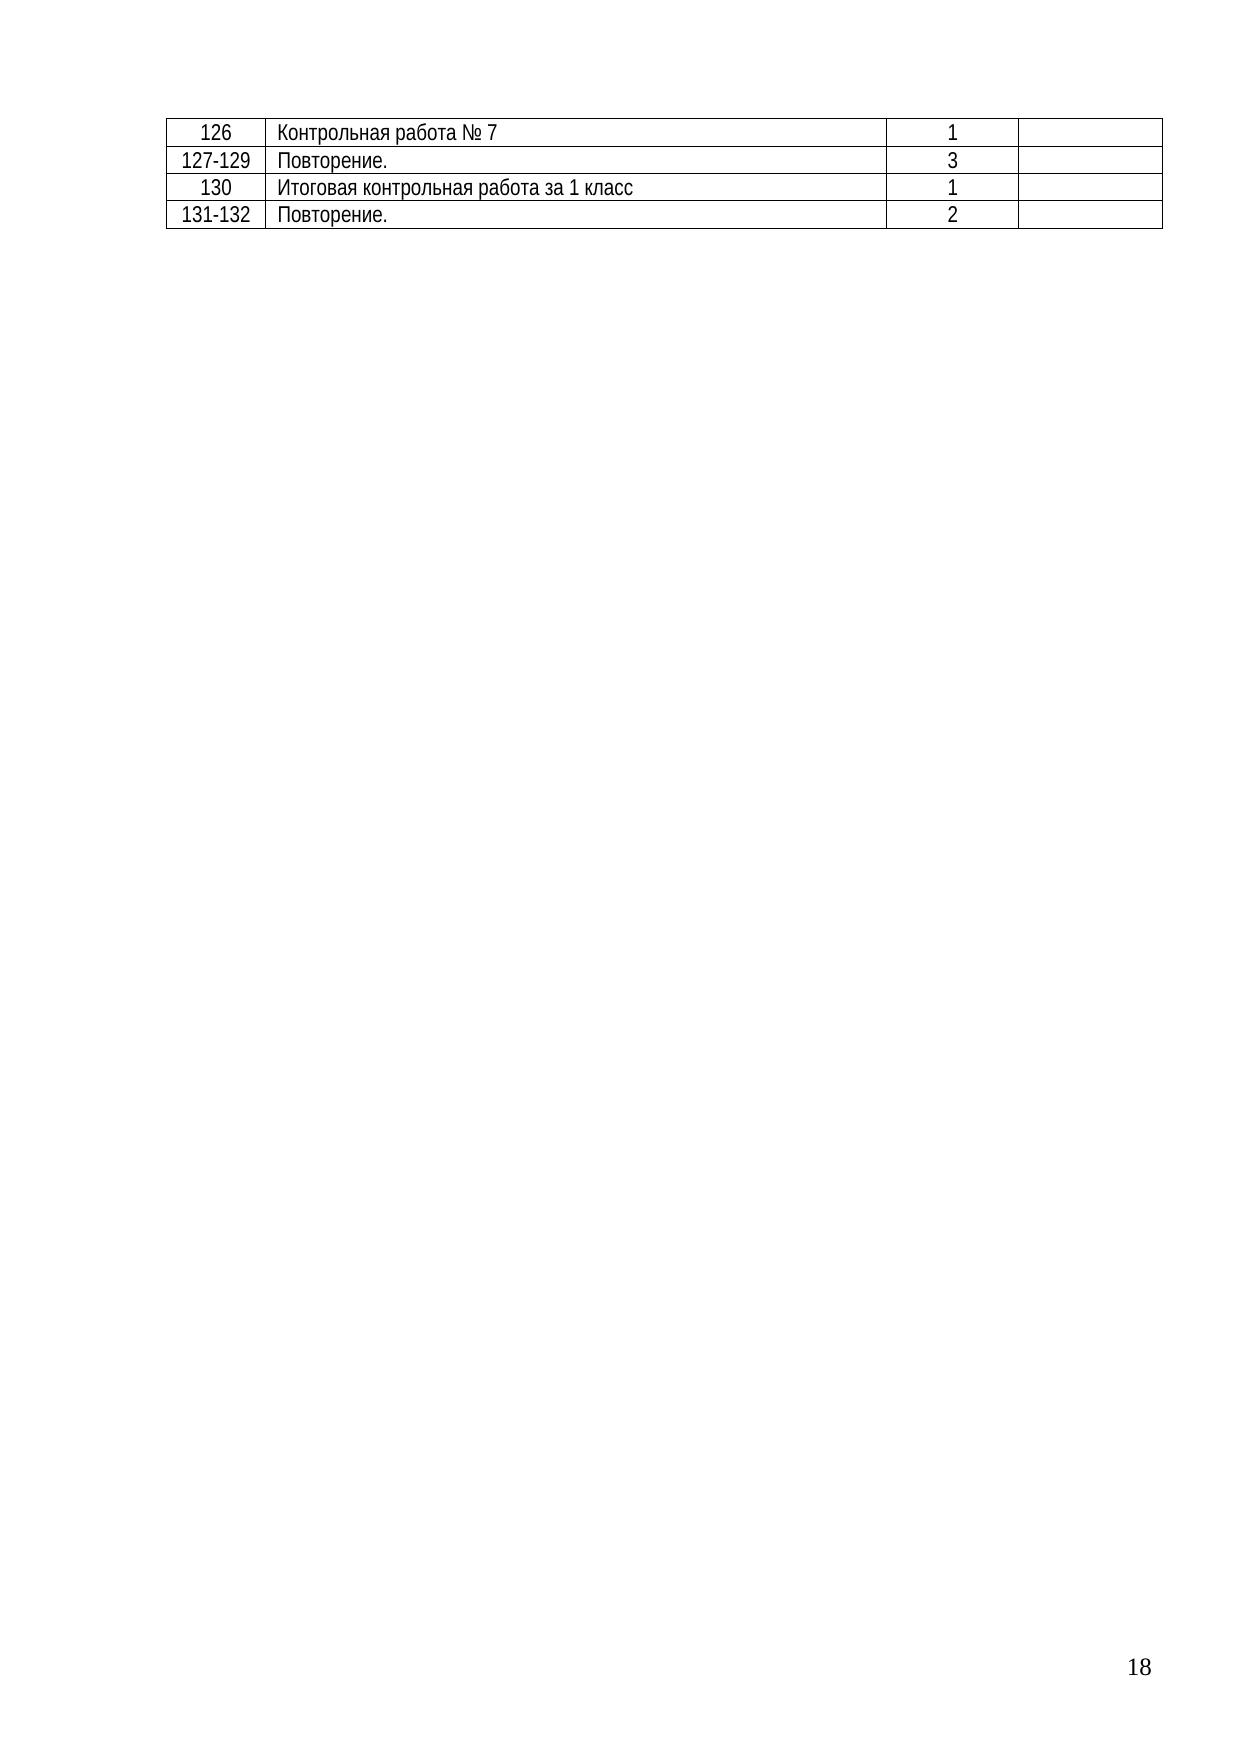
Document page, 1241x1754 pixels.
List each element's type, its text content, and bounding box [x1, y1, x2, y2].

table_cell 130 [167, 174, 265, 200]
table_cell 1 [887, 174, 1018, 200]
table_cell 3 [887, 147, 1018, 173]
table_cell 126 [167, 119, 265, 146]
table_cell 127-129 [167, 147, 265, 173]
table_cell [1019, 201, 1162, 228]
table_cell [1019, 174, 1162, 200]
table_cell 131-132 [167, 201, 265, 228]
table_cell Повторение. [266, 201, 886, 228]
table_cell 2 [887, 201, 1018, 228]
table_cell Итоговая контрольная работа за 1 класс [266, 174, 886, 200]
table_cell Контрольная работа № 7 [266, 119, 886, 146]
table_cell [1019, 119, 1162, 146]
table_cell Повторение. [266, 147, 886, 173]
table_cell 1 [887, 119, 1018, 146]
table_cell [1019, 147, 1162, 173]
